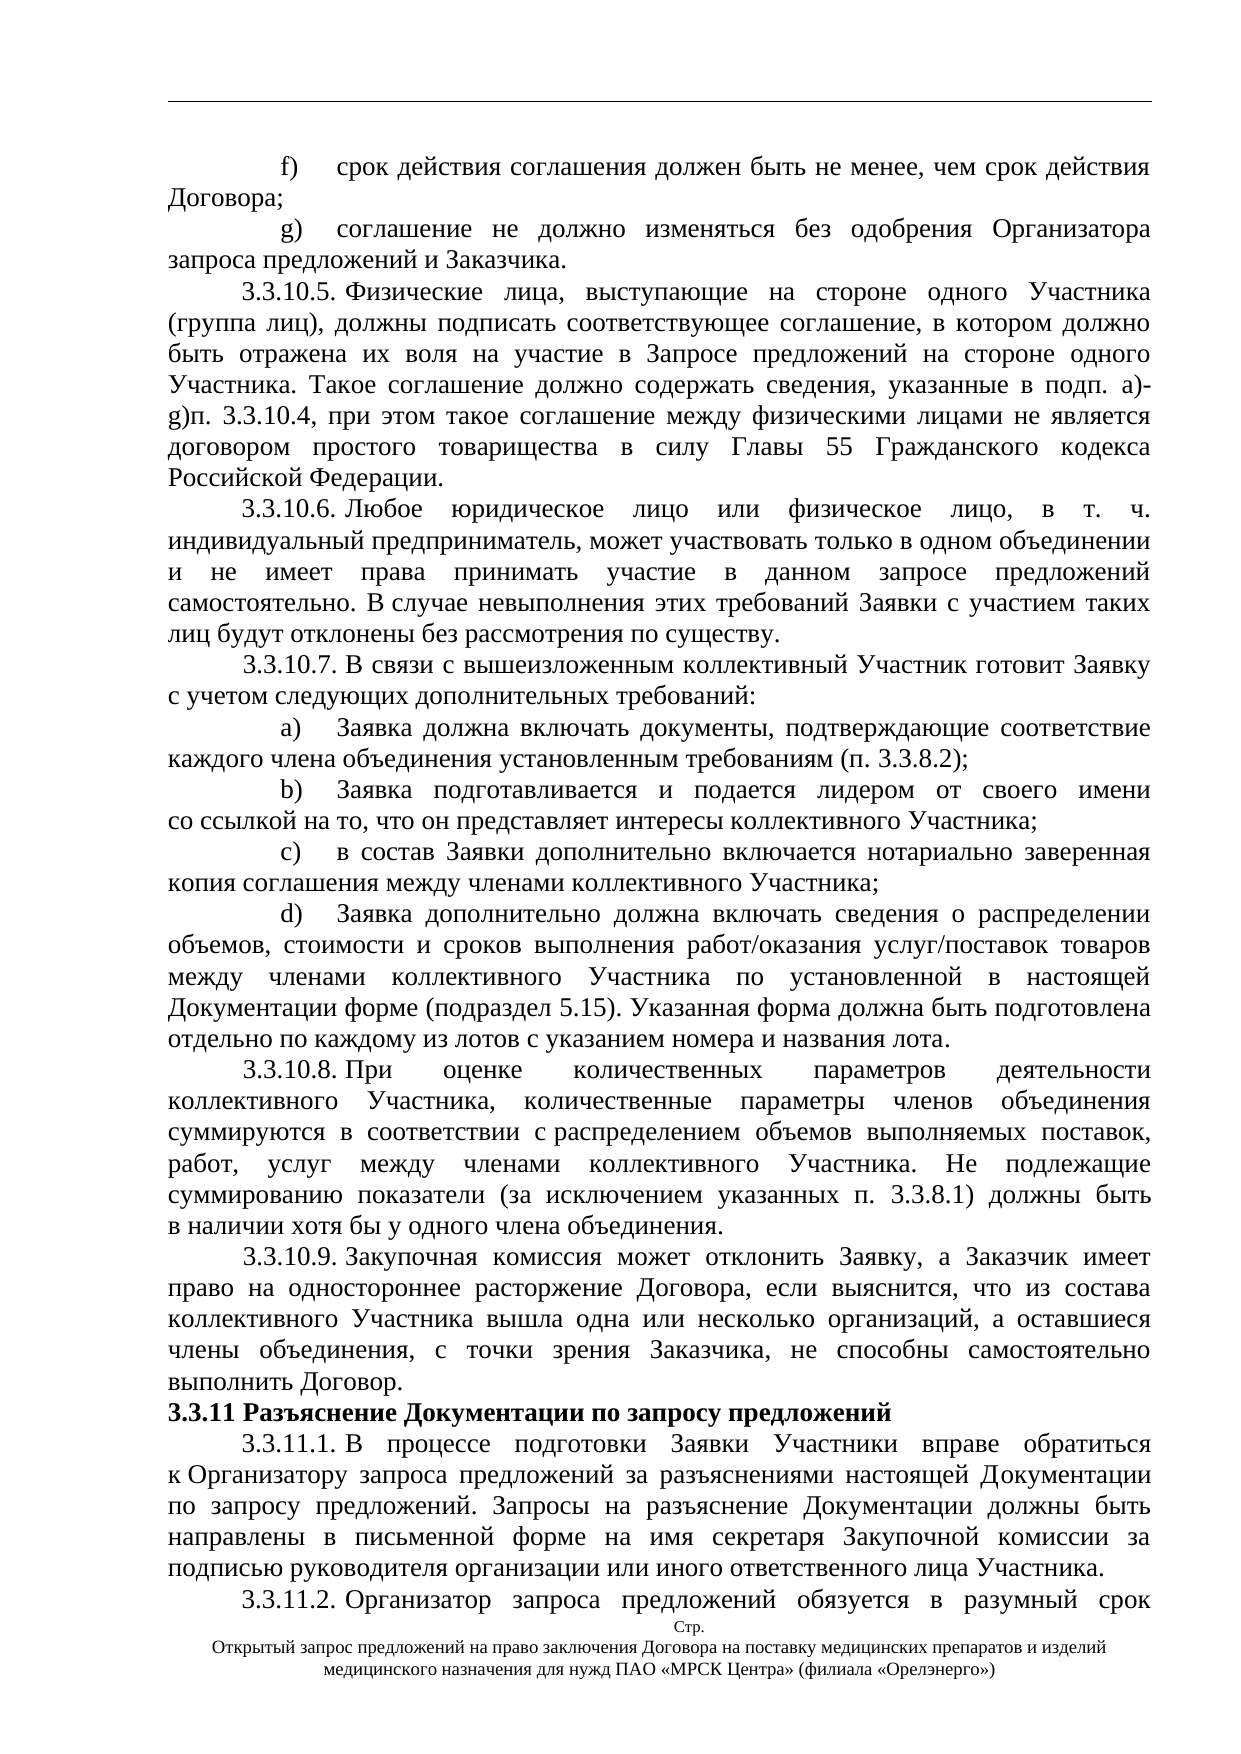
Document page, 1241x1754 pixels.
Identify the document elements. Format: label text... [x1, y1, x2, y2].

list в состав Заявки дополнительно включается нотариально заверенная копия соглашения между членами коллективного Участника; [168, 835, 1152, 897]
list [168, 1583, 1152, 1614]
list Заявка дополнительно должна включать сведения о распределении объемов, стоимости и сроков выполнения работ/оказания услуг/поставок товаров между членами коллективного Участника по установленной в настоящей Документации форме (подраздел 5.15). Указанная форма должна быть подготовлена отдельно по каждому из лотов с указанием номера и названия лота. [168, 897, 1152, 1053]
list В связи с вышеизложенным коллективный Участник готовит Заявку с учетом следующих дополнительных требований: [168, 648, 1152, 711]
list Заявка подготавливается и подается лидером от своего имени со ссылкой на то, что он представляет интересы коллективного Участника; [168, 773, 1152, 835]
list Физические лица, выступающие на стороне одного Участника (группа лиц), должны подписать соответствующее соглашение, в котором должно быть отражена их воля на участие в Запросе предложений на стороне одного Участника. Такое соглашение должно содержать сведения, указанные в подп. a)- g)п. 3.3.10.4, при этом такое соглашение между физическими лицами не является договором простого товарищества в силу Главы 55 Гражданского кодекса Российской Федерации. [168, 274, 1152, 493]
list Закупочная комиссия может отклонить Заявку, а Заказчик имеет право на одностороннее расторжение Договора, если выяснится, что из состава коллективного Участника вышла одна или несколько организаций, а оставшиеся члены объединения, с точки зрения Заказчика, не способны самостоятельно выполнить Договор. [168, 1240, 1152, 1396]
list срок действия соглашения должен быть не менее, чем срок действия Договора; [168, 150, 1152, 212]
list соглашение не должно изменяться без одобрения Организатора запроса предложений и Заказчика. [168, 212, 1152, 274]
list Заявка должна включать документы, подтверждающие соответствие каждого члена объединения установленным требованиям (п. 3.3.8.2); [168, 711, 1152, 773]
list Любое юридическое лицо или физическое лицо, в т. ч. индивидуальный предприниматель, может участвовать только в одном объединении и не имеет права принимать участие в данном запросе предложений самостоятельно. В случае невыполнения этих требований Заявки с участием таких лиц будут отклонены без рассмотрения по существу. [168, 493, 1152, 648]
list В процессе подготовки Заявки Участники вправе обратиться к Организатору запроса предложений за разъяснениями настоящей Документации по запросу предложений. Запросы на разъяснение Документации должны быть направлены в письменной форме на имя секретаря Закупочной комиссии за подписью руководителя организации или иного ответственного лица Участника. [168, 1427, 1152, 1583]
list При оценке количественных параметров деятельности коллективного Участника, количественные параметры членов объединения суммируются в соответствии с распределением объемов выполняемых поставок, работ, услуг между членами коллективного Участника. Не подлежащие суммированию показатели (за исключением указанных п. 3.3.8.1) должны быть в наличии хотя бы у одного члена объединения. [168, 1053, 1152, 1240]
subtitle Разъяснение Документации по запросу предложений [168, 1396, 1152, 1427]
